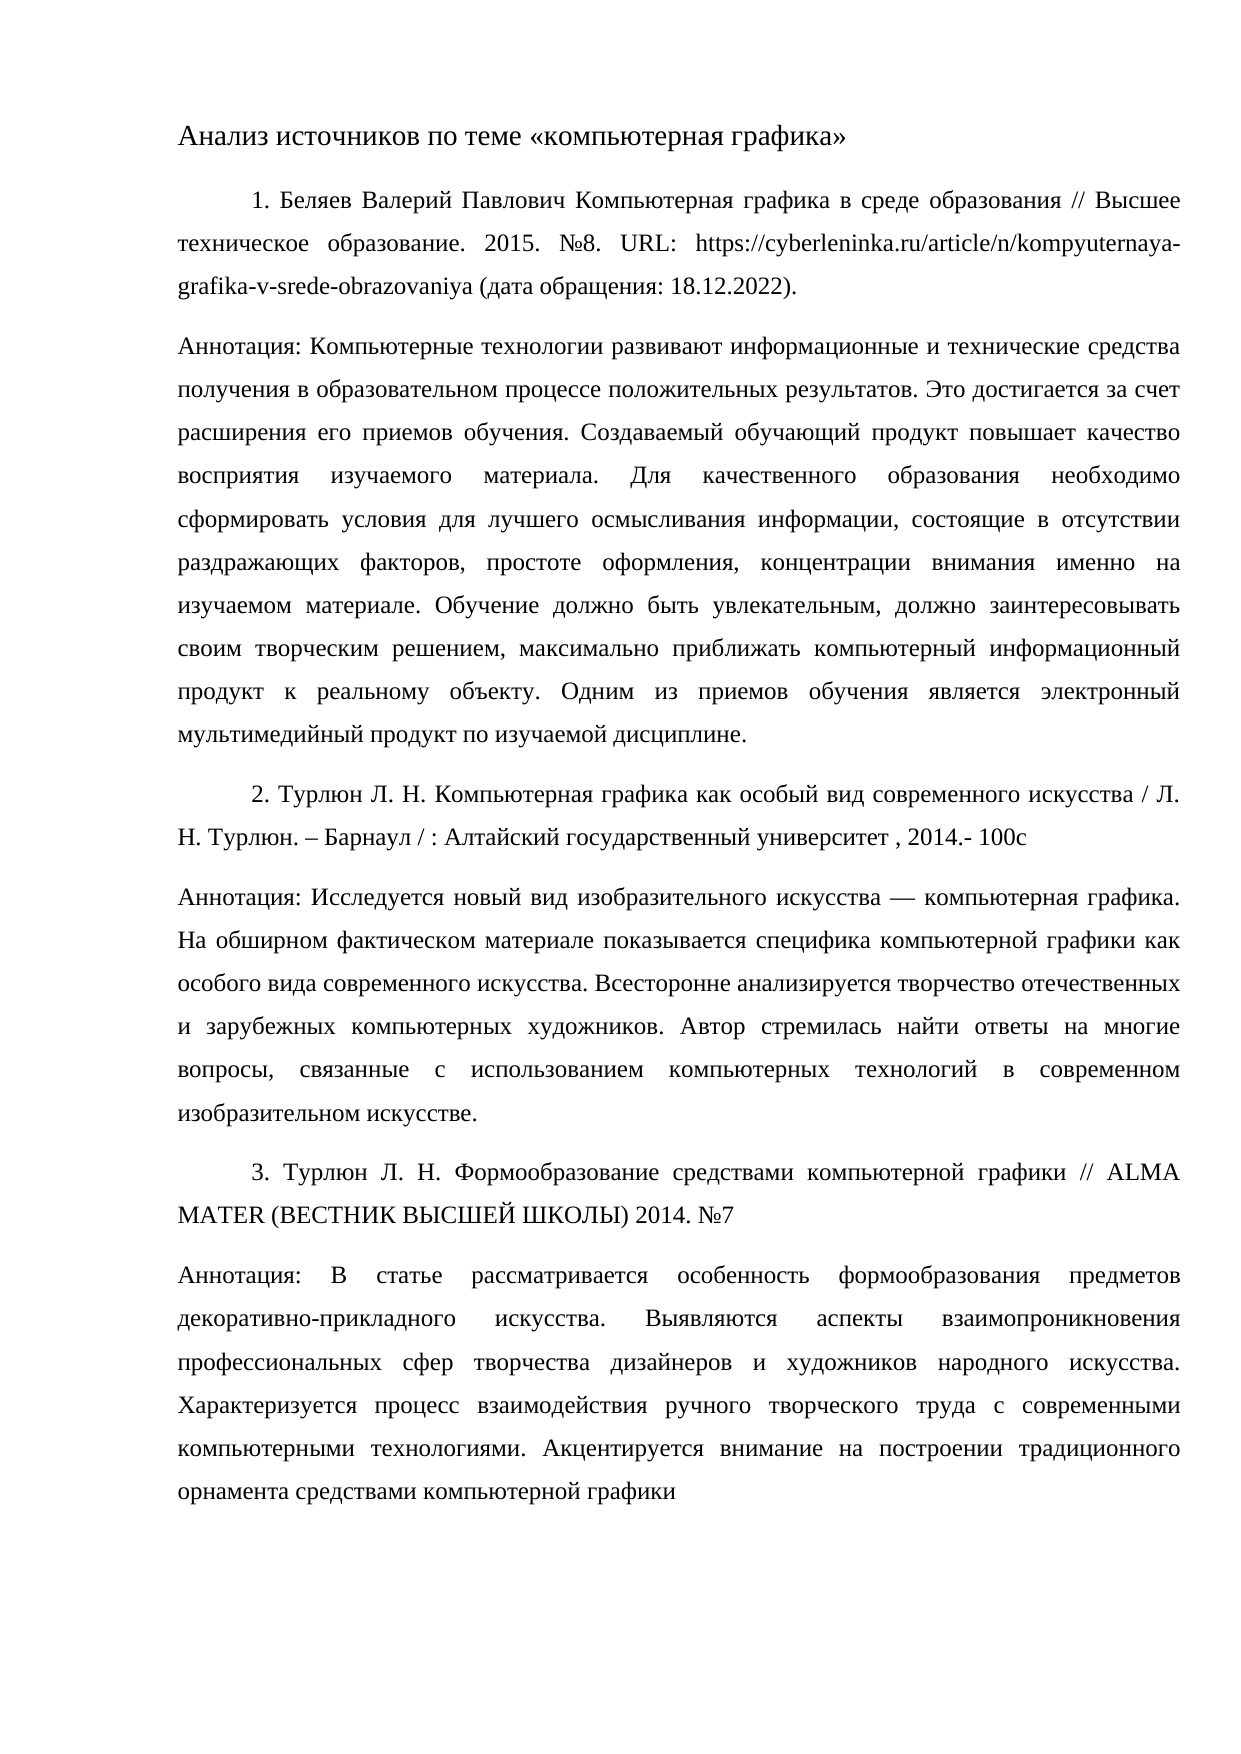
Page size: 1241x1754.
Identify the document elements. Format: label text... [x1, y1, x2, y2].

text Анализ источников по теме «компьютерная графика» [177, 118, 1181, 152]
text Аннотация: Исследуется новый вид изобразительного искусства — компьютерная графика. На обширном фактическом материале показывается специфика компьютерной графики как особого вида современного искусства. Всесторонне анализируется творчество отечественных и зарубежных компьютерных художников. Автор стремилась найти ответы на многие вопросы, связанные с использованием компьютерных технологий в современном изобразительном искусстве. [177, 882, 1181, 1126]
text 3. Турлюн Л. Н. Формообразование средствами компьютерной графики // ALMA MATER (ВЕСТНИК ВЫСШЕЙ ШКОЛЫ) 2014. №7 [177, 1157, 1181, 1229]
text Аннотация: Компьютерные технологии развивают информационные и технические средства получения в образовательном процессе положительных результатов. Это достигается за счет расширения его приемов обучения. Создаваемый обучающий продукт повышает качество восприятия изучаемого материала. Для качественного образования необходимо сформировать условия для лучшего осмысливания информации, состоящие в отсутствии раздражающих факторов, простоте оформления, концентрации внимания именно на изучаемом материале. Обучение должно быть увлекательным, должно заинтересовывать своим творческим решением, максимально приближать компьютерный информационный продукт к реальному объекту. Одним из приемов обучения является электронный мультимедийный продукт по изучаемой дисциплине. [177, 331, 1181, 748]
text 2. Турлюн Л. Н. Компьютерная графика как особый вид современного искусства / Л. Н. Турлюн. – Барнаул / : Алтайский государственный университет , 2014.- 100с [177, 779, 1181, 851]
text Аннотация: В статье рассматривается особенность формообразования предметов декоративно-прикладного искусства. Выявляются аспекты взаимопроникновения профессиональных сфер творчества дизайнеров и художников народного искусства. Характеризуется процесс взаимодействия ручного творческого труда с современными компьютерными технологиями. Акцентируется внимание на построении традиционного орнамента средствами компьютерной графики [177, 1260, 1181, 1505]
text 1. Беляев Валерий Павлович Компьютерная графика в среде образования // Высшее техническое образование. 2015. №8. URL: https://cyberleninka.ru/article/n/kompyuternaya-grafika-v-srede-obrazovaniya (дата обращения: 18.12.2022). [177, 185, 1181, 300]
